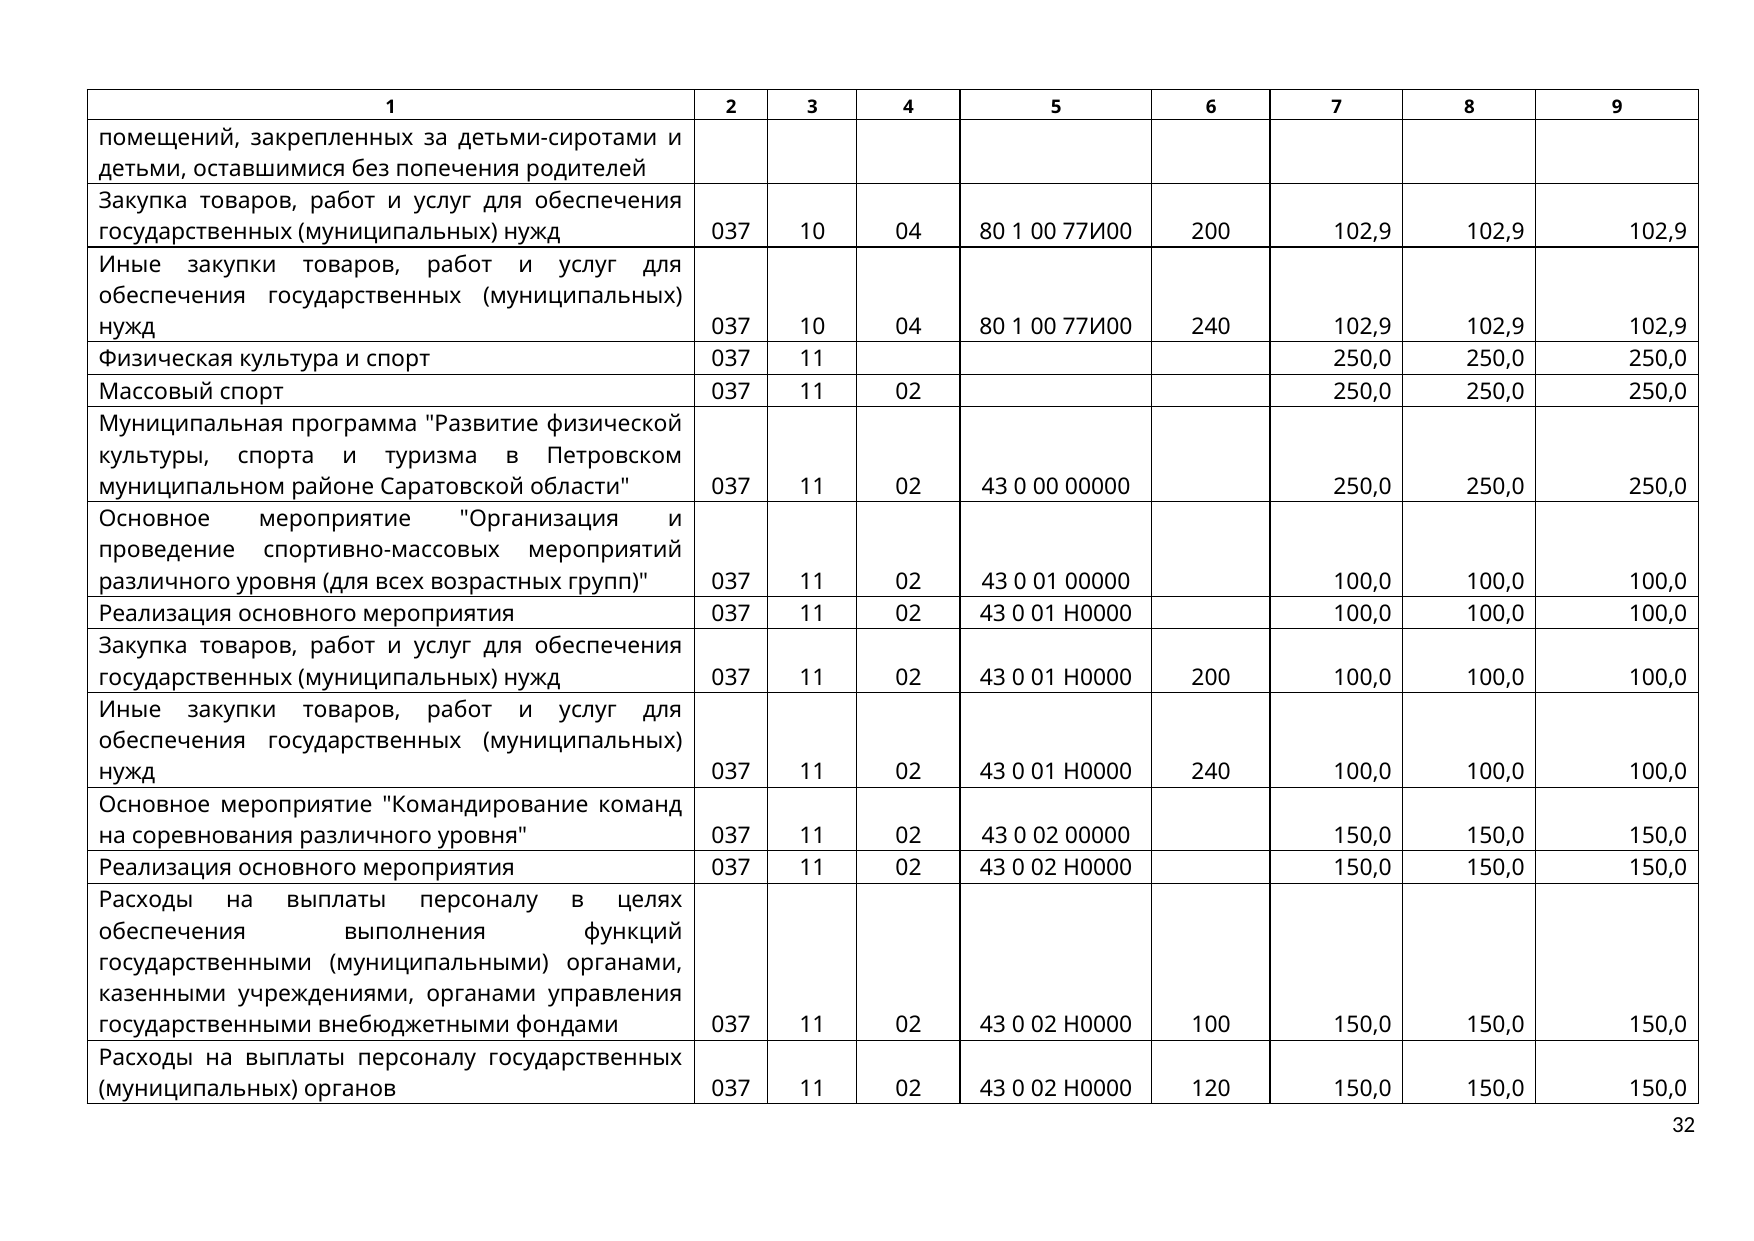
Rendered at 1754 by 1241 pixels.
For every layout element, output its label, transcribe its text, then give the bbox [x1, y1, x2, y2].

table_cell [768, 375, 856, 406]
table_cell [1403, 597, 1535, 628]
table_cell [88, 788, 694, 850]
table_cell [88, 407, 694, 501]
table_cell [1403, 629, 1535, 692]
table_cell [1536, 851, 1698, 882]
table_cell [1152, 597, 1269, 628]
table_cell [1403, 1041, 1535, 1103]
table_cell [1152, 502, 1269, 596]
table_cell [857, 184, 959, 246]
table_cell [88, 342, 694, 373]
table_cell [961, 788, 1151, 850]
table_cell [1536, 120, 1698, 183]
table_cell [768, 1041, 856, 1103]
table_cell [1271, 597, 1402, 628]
table_header 7 [1271, 90, 1402, 119]
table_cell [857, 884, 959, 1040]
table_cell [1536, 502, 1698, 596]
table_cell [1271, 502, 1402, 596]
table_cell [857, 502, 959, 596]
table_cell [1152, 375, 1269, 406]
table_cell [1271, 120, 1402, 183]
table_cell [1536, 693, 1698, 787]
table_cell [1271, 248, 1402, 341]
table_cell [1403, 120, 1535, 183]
table_header 9 [1536, 90, 1698, 119]
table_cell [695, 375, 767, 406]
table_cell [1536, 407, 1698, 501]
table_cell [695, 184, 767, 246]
table_header 6 [1152, 90, 1269, 119]
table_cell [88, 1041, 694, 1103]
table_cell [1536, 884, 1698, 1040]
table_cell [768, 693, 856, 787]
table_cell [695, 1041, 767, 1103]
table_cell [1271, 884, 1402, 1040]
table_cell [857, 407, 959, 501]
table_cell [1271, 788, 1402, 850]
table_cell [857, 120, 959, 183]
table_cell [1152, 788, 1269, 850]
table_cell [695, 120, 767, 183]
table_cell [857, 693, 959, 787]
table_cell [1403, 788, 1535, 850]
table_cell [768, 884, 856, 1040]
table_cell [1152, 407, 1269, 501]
table_header 8 [1403, 90, 1535, 119]
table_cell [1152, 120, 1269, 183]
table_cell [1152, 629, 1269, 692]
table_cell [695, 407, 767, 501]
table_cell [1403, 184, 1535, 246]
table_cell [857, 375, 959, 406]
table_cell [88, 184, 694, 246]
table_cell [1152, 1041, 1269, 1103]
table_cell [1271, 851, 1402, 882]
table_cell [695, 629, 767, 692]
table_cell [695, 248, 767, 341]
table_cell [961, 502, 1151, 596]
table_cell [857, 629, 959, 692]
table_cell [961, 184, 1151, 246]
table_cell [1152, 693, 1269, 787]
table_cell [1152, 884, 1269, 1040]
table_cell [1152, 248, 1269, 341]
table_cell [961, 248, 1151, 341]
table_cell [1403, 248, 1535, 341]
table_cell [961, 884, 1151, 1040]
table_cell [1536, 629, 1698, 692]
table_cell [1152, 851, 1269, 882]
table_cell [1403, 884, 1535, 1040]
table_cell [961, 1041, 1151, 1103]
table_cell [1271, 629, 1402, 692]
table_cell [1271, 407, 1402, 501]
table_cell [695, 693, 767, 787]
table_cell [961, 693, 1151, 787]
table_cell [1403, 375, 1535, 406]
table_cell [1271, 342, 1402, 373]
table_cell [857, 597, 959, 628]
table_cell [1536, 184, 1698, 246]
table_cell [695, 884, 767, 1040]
table_header 4 [857, 90, 959, 119]
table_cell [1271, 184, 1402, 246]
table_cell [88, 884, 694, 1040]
table_header 1 [88, 90, 694, 119]
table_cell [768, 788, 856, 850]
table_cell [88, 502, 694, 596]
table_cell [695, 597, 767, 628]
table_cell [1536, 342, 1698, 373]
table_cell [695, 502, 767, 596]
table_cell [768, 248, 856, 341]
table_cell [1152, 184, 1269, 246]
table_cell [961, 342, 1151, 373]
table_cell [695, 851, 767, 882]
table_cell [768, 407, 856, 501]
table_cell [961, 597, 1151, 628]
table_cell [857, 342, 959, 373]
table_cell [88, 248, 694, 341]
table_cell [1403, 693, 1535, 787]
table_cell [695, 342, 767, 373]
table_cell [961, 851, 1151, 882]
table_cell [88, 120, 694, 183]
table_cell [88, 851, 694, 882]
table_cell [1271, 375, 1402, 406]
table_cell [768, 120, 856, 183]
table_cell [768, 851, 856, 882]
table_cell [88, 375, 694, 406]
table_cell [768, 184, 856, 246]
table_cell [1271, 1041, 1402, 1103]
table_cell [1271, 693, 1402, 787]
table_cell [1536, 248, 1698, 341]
table_header 5 [961, 90, 1151, 119]
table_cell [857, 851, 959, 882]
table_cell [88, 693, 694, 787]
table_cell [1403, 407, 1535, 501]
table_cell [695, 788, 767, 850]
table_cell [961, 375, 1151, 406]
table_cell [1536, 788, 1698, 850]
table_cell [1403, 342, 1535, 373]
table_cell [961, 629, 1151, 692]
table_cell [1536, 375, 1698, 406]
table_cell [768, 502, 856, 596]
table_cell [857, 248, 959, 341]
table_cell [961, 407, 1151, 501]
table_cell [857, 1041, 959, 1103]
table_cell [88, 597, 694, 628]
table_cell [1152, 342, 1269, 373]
table_header 2 [695, 90, 767, 119]
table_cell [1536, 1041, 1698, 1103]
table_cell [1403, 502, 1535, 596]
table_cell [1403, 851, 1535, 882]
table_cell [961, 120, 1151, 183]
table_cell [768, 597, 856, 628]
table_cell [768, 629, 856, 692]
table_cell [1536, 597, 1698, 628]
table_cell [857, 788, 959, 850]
table_header 3 [768, 90, 856, 119]
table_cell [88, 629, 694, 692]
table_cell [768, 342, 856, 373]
